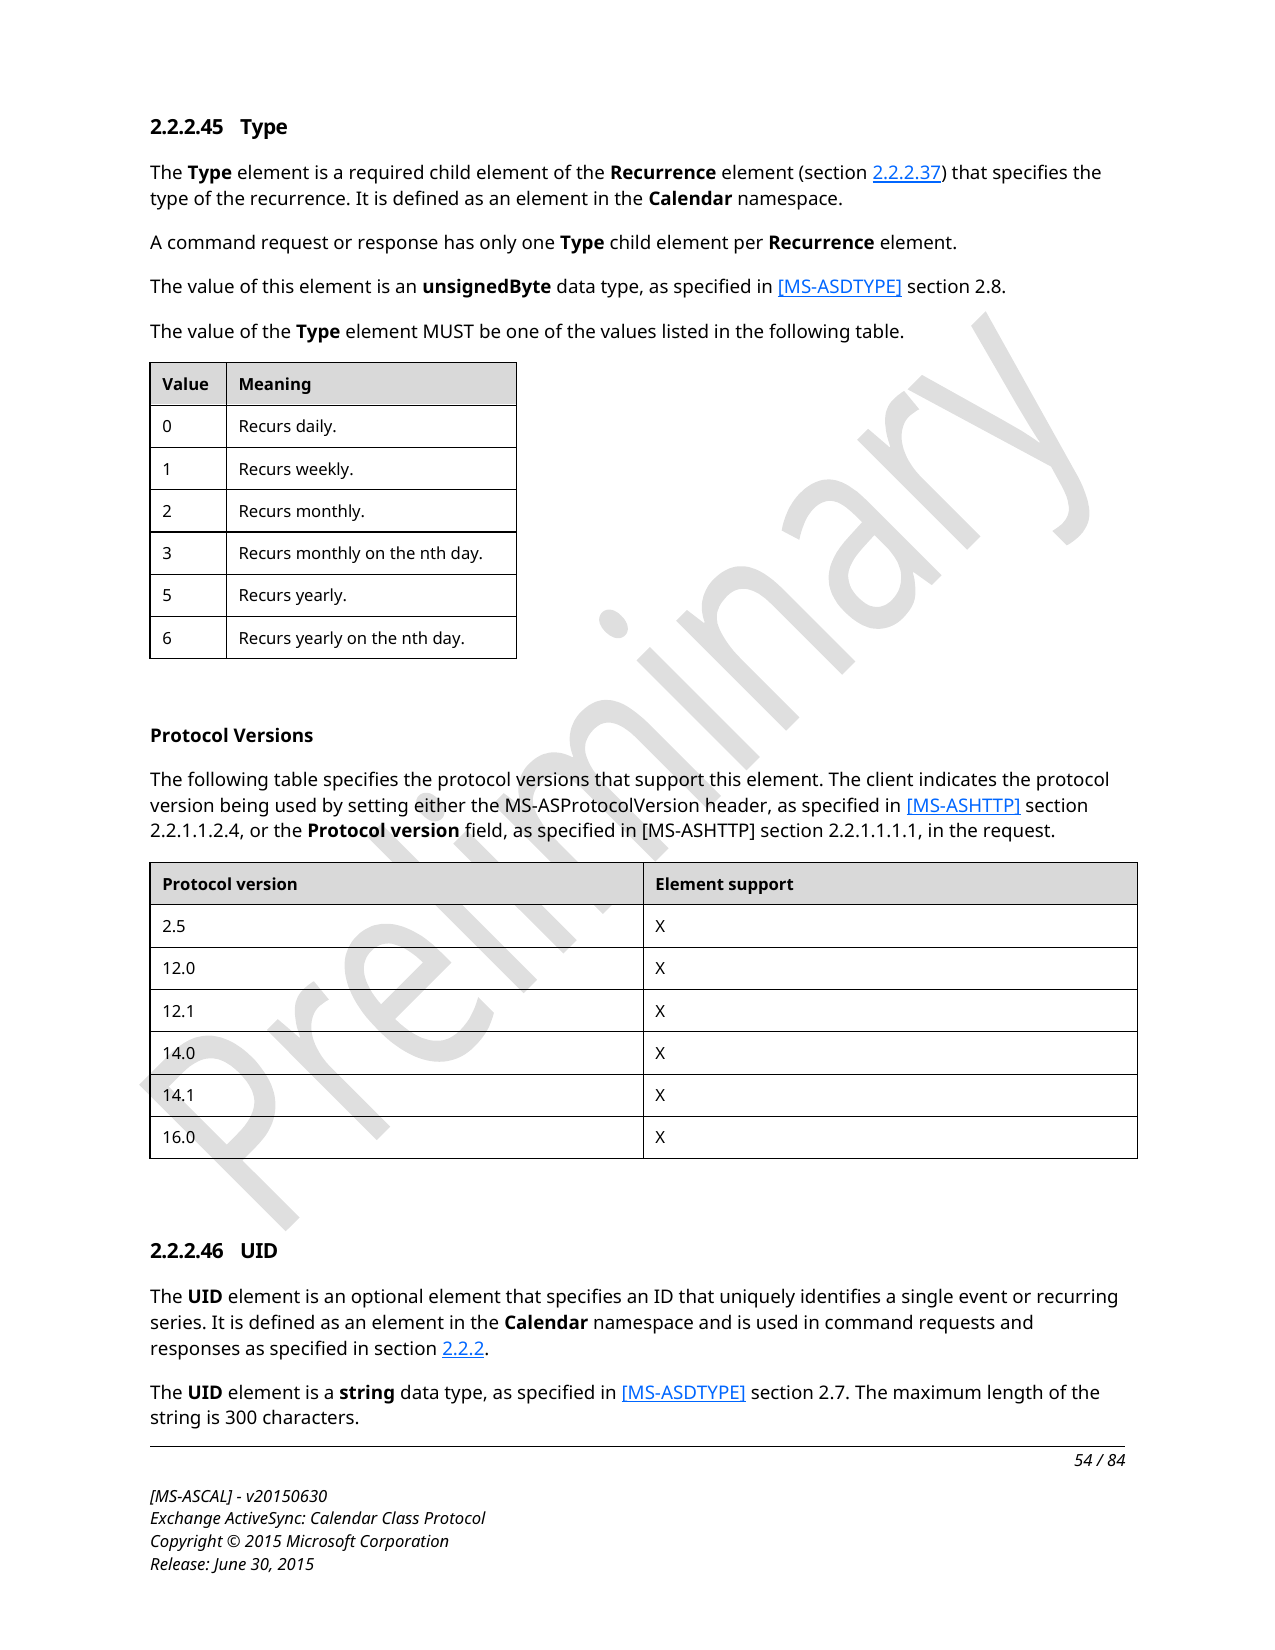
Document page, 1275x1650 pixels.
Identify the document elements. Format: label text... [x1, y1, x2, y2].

subtitle Type [150, 112, 1125, 141]
text The Type element is a required child element of the Recurrence element (section 2.2.2.37) that specifies the type of the recurrence. It is defined as an element in the Calendar namespace. [150, 160, 1125, 211]
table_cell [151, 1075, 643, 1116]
text The UID element is an optional element that specifies an ID that uniquely identifies a single event or recurring series. It is defined as an element in the Calendar namespace and is used in command requests and responses as specified in section 2.2.2. [150, 1284, 1125, 1360]
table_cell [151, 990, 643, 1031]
text The value of this element is an unsignedByte data type, as specified in [MS-ASDTYPE] section 2.8. [150, 274, 1125, 299]
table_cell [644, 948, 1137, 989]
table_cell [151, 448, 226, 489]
text A command request or response has only one Type child element per Recurrence element. [150, 229, 1125, 255]
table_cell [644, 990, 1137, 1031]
text The following table specifies the protocol versions that support this element. The client indicates the protocol version being used by setting either the MS-ASProtocolVersion header, as specified in [MS-ASHTTP] section 2.2.1.1.2.4, or the Protocol version field, as specified in [MS-ASHTTP] section 2.2.1.1.1.1, in the request. [150, 767, 1125, 843]
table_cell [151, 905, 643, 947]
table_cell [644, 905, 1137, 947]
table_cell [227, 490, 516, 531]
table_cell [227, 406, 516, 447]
text The UID element is a string data type, as specified in [MS-ASDTYPE] section 2.7. The maximum length of the string is 300 characters. [150, 1379, 1125, 1430]
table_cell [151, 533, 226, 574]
text The value of the Type element MUST be one of the values listed in the following table. [150, 318, 1125, 343]
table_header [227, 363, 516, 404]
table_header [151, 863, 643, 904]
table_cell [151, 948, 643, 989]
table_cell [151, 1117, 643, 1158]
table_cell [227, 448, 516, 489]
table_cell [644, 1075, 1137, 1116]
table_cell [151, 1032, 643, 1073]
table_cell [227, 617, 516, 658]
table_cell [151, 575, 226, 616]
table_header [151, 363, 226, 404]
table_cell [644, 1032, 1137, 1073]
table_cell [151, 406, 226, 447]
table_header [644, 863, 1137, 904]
text Protocol Versions [150, 722, 1125, 748]
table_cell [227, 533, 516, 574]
subtitle UID [150, 1237, 1125, 1265]
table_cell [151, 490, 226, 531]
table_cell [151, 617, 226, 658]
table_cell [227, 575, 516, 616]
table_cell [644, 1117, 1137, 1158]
